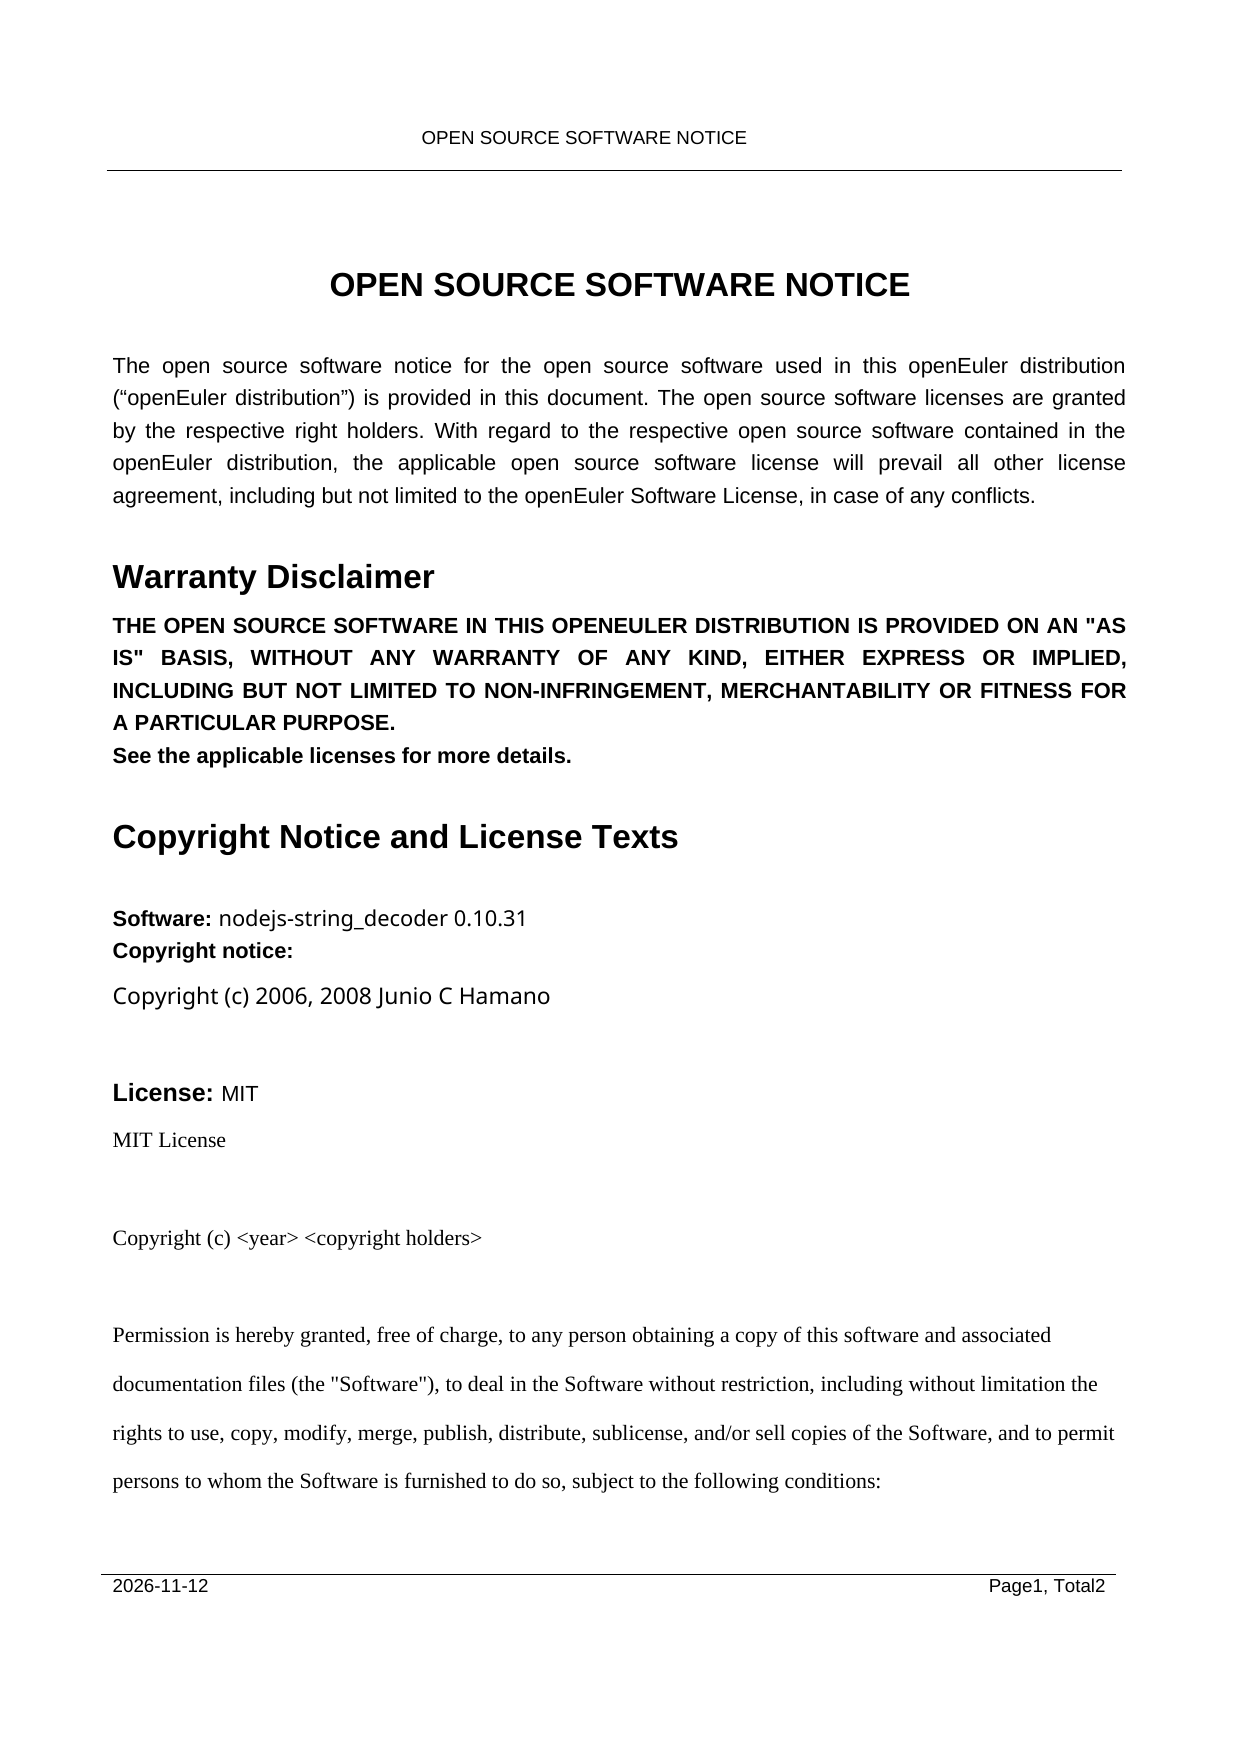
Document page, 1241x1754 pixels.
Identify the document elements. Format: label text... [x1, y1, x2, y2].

text Copyright notice: [112, 934, 1128, 966]
text The open source software notice for the open source software used in this openEuler distribution (“openEuler distribution”) is provided in this document. The open source software licenses are granted by the respective right holders. With regard to the respective open source software contained in the openEuler distribution, the applicable open source software license will prevail all other license agreement, including but not limited to the openEuler Software License, in case of any conflicts. [112, 349, 1128, 511]
text Copyright Notice and License Texts [112, 804, 1128, 869]
text Copyright (c) 2006, 2008 Junio C Hamano [112, 979, 1128, 1060]
text OPEN SOURCE SOFTWARE NOTICE [112, 251, 1128, 316]
text License: MIT [112, 1077, 1128, 1109]
text THE OPEN SOURCE SOFTWARE IN THIS OPENEULER DISTRIBUTION IS PROVIDED ON AN "AS IS" BASIS, WITHOUT ANY WARRANTY OF ANY KIND, EITHER EXPRESS OR IMPLIED, INCLUDING BUT NOT LIMITED TO NON-INFRINGEMENT, MERCHANTABILITY OR FITNESS FOR A PARTICULAR PURPOSE. See the applicable licenses for more details. [112, 609, 1128, 771]
text Software: nodejs-string_decoder 0.10.31 [112, 901, 1128, 934]
text Warranty Disclaimer [112, 544, 1128, 609]
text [112, 1123, 1128, 1497]
